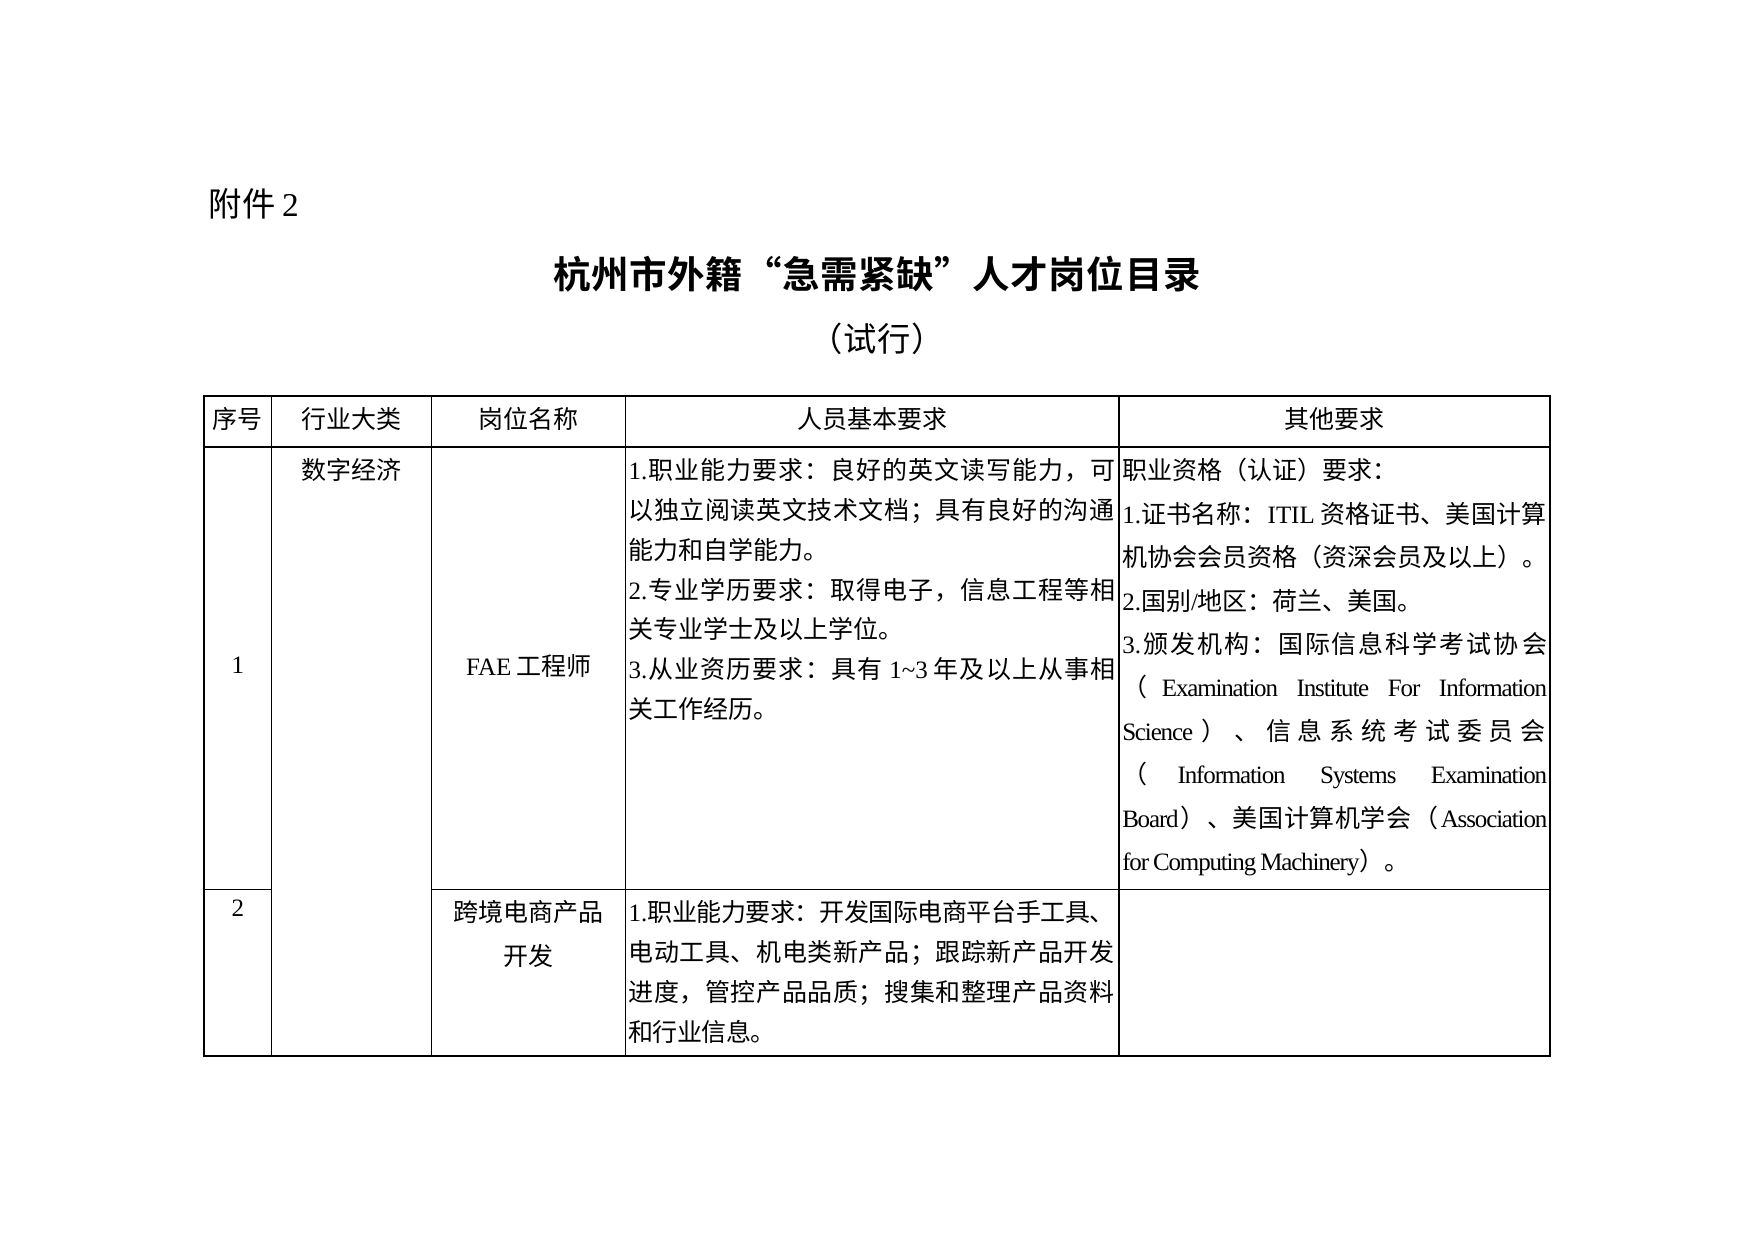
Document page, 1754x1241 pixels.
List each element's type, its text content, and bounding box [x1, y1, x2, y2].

text 杭州市外籍“急需紧缺”人才岗位目录 [208, 245, 1545, 299]
table_header 人员基本要求 [626, 397, 1118, 446]
subtitle 附件2 [208, 178, 1545, 226]
text （试行） [208, 313, 1545, 361]
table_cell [626, 890, 1118, 1055]
table_header 其他要求 [1120, 397, 1549, 446]
table_header 行业大类 [272, 397, 431, 446]
table_header 岗位名称 [432, 397, 625, 446]
table_cell 数字经济 [272, 448, 431, 1055]
table_cell [1120, 890, 1549, 1055]
table_cell 1 [205, 448, 271, 888]
table_cell 职业资格（认证）要求： 1.证书名称：ITIL资格证书、美国计算机协会会员资格（资深会员及以上）。 2.国别/地区：荷兰、美国。 3.颁发机构：国际信息科学考试协会（Examination Institute For Information Science）、信息系统考试委员会（Information Systems Examination Board）、美国计算机学会（Association for Computing Machinery）。 [1120, 448, 1549, 888]
table_cell FAE工程师 [432, 448, 625, 888]
table_header 序号 [205, 397, 271, 446]
table_cell 2 [205, 890, 271, 1055]
table_cell 跨境电商产品 开发 [432, 890, 625, 1055]
table_cell 1.职业能力要求：良好的英文读写能力，可以独立阅读英文技术文档；具有良好的沟通能力和自学能力。 2.专业学历要求：取得电子，信息工程等相关专业学士及以上学位。 3.从业资历要求：具有1~3年及以上从事相关工作经历。 [626, 448, 1118, 888]
